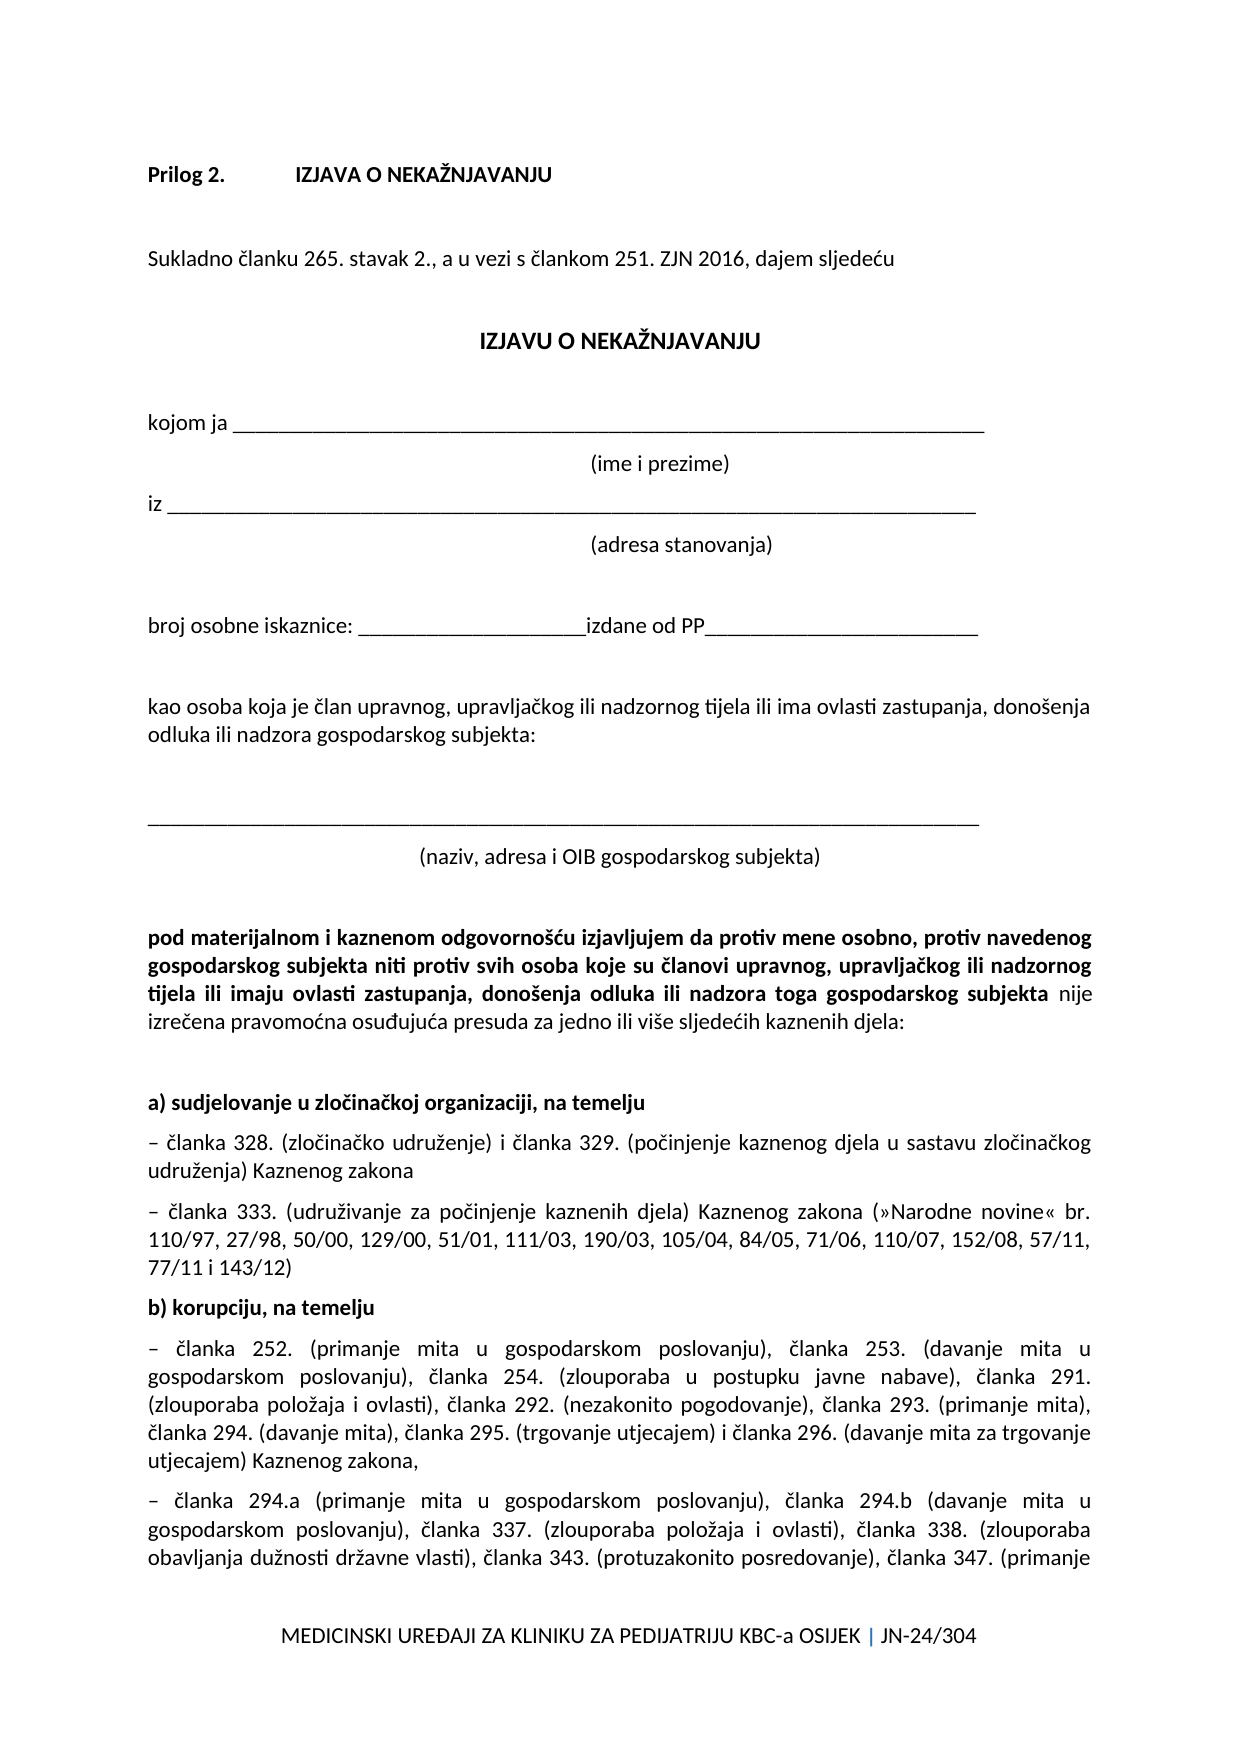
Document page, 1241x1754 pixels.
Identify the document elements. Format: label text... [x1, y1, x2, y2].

text _________________________________________________________________________ [148, 801, 1093, 829]
text IZJAVU O NEKAŽNJAVANJU [148, 325, 1093, 356]
text kao osoba koja je član upravnog, upravljačkog ili nadzornog tijela ili ima ovlasti zastupanja, donošenja odluka ili nadzora gospodarskog subjekta: [148, 692, 1093, 748]
text pod materijalnom i kaznenom odgovornošću izjavljujem da protiv mene osobno, protiv navedenog gospodarskog subjekta niti protiv svih osoba koje su članovi upravnog, upravljačkog ili nadzornog tijela ili imaju ovlasti zastupanja, donošenja odluka ili nadzora toga gospodarskog subjekta nije izrečena pravomoćna osuđujuća presuda za jedno ili više sljedećih kaznenih djela: [148, 923, 1093, 1035]
text (ime i prezime) [590, 449, 1093, 477]
text kojom ja __________________________________________________________________ [148, 408, 1093, 437]
text b) korupciju, na temelju [148, 1293, 1093, 1322]
text a) sudjelovanje u zločinačkoj organizaciji, na temelju [148, 1088, 1093, 1116]
text iz _______________________________________________________________________ [148, 489, 1093, 518]
text – članka 333. (udruživanje za počinjenje kaznenih djela) Kaznenog zakona (»Narodne novine« br. 110/97, 27/98, 50/00, 129/00, 51/01, 111/03, 190/03, 105/04, 84/05, 71/06, 110/07, 152/08, 57/11, 77/11 i 143/12) [148, 1197, 1093, 1281]
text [148, 1487, 1093, 1571]
text (adresa stanovanja) [590, 530, 1093, 558]
text – članka 328. (zločinačko udruženje) i članka 329. (počinjenje kaznenog djela u sastavu zločinačkog udruženja) Kaznenog zakona [148, 1128, 1093, 1184]
text – članka 252. (primanje mita u gospodarskom poslovanju), članka 253. (davanje mita u gospodarskom poslovanju), članka 254. (zlouporaba u postupku javne nabave), članka 291. (zlouporaba položaja i ovlasti), članka 292. (nezakonito pogodovanje), članka 293. (primanje mita), članka 294. (davanje mita), članka 295. (trgovanje utjecajem) i članka 296. (davanje mita za trgovanje utjecajem) Kaznenog zakona, [148, 1334, 1093, 1474]
text broj osobne iskaznice: ____________________izdane od PP________________________ [148, 611, 1093, 639]
text Sukladno članku 265. stavak 2., a u vezi s člankom 251. ZJN 2016, dajem sljedeću [148, 244, 1093, 272]
text (naziv, adresa i OIB gospodarskog subjekta) [148, 842, 1093, 870]
subtitle Prilog 2. IZJAVA O NEKAŽNJAVANJU [148, 160, 1092, 188]
